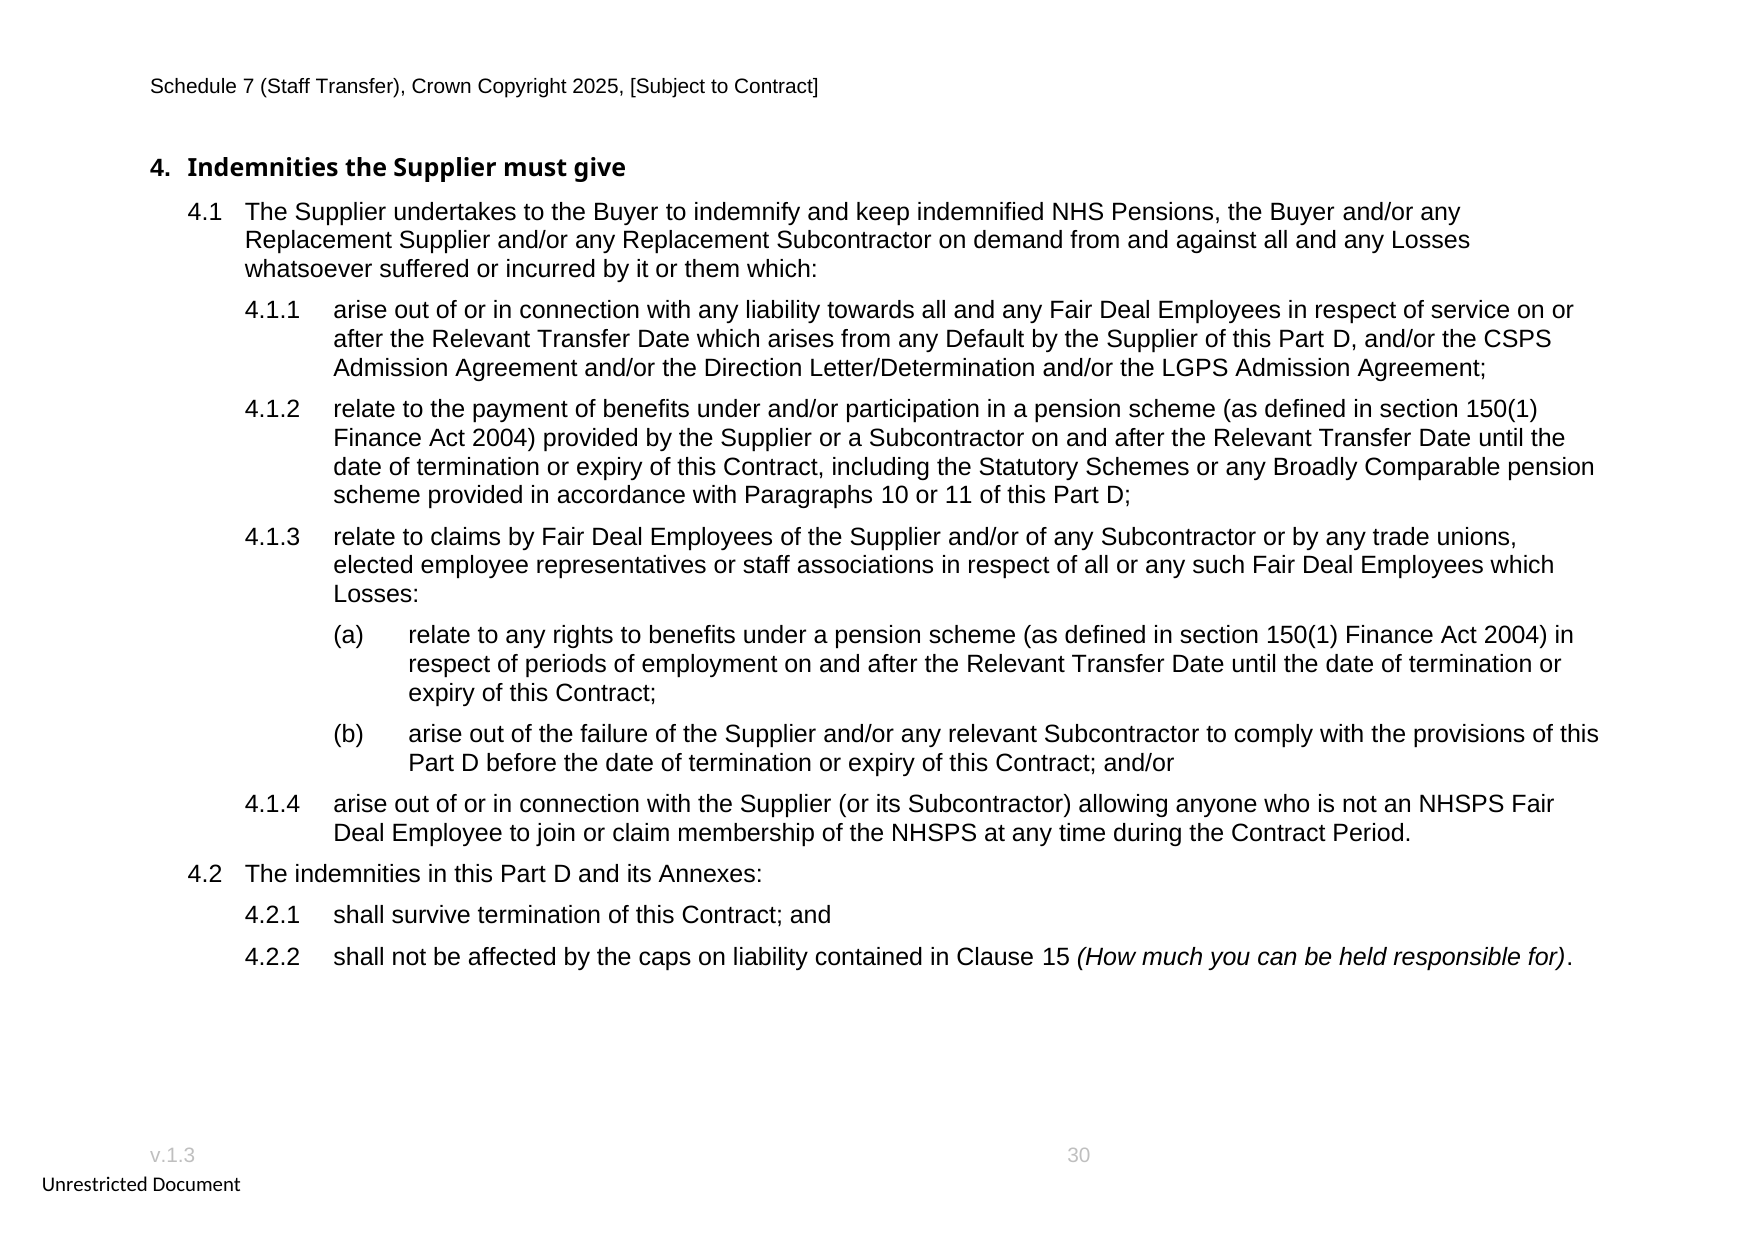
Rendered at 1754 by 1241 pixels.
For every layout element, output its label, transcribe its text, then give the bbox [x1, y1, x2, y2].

text arise out of the failure of the Supplier and/or any relevant Subcontractor to comply with the provisions of this Part D before the date of termination or expiry of this Contract; and/or [333, 719, 1604, 777]
text arise out of or in connection with the Supplier (or its Subcontractor) allowing anyone who is not an NHSPS Fair Deal Employee to join or claim membership of the NHSPS at any time during the Contract Period. [244, 789, 1604, 847]
text relate to claims by Fair Deal Employees of the Supplier and/or of any Subcontractor or by any trade unions, elected employee representatives or staff associations in respect of all or any such Fair Deal Employees which Losses: [244, 522, 1604, 608]
subtitle Indemnities the Supplier must give [150, 150, 1604, 184]
text relate to any rights to benefits under a pension scheme (as defined in section 150(1) Finance Act 2004) in respect of periods of employment on and after the Relevant Transfer Date until the date of termination or expiry of this Contract; [333, 620, 1604, 707]
text The indemnities in this Part D and its Annexes: [187, 859, 1604, 888]
text shall not be affected by the caps on liability contained in Clause 15 (How much you can be held responsible for). [244, 942, 1604, 970]
text shall survive termination of this Contract; and [244, 900, 1604, 929]
text The Supplier undertakes to the Buyer to indemnify and keep indemnified NHS Pensions, the Buyer and/or any Replacement Supplier and/or any Replacement Subcontractor on demand from and against all and any Losses whatsoever suffered or incurred by it or them which: [187, 197, 1604, 283]
text arise out of or in connection with any liability towards all and any Fair Deal Employees in respect of service on or after the Relevant Transfer Date which arises from any Default by the Supplier of this Part D, and/or the CSPS Admission Agreement and/or the Direction Letter/Determination and/or the LGPS Admission Agreement; [244, 295, 1604, 382]
text relate to the payment of benefits under and/or participation in a pension scheme (as defined in section 150(1) Finance Act 2004) provided by the Supplier or a Subcontractor on and after the Relevant Transfer Date until the date of termination or expiry of this Contract, including the Statutory Schemes or any Broadly Comparable pension scheme provided in accordance with Paragraphs 10 or 11 of this Part D; [244, 394, 1604, 509]
